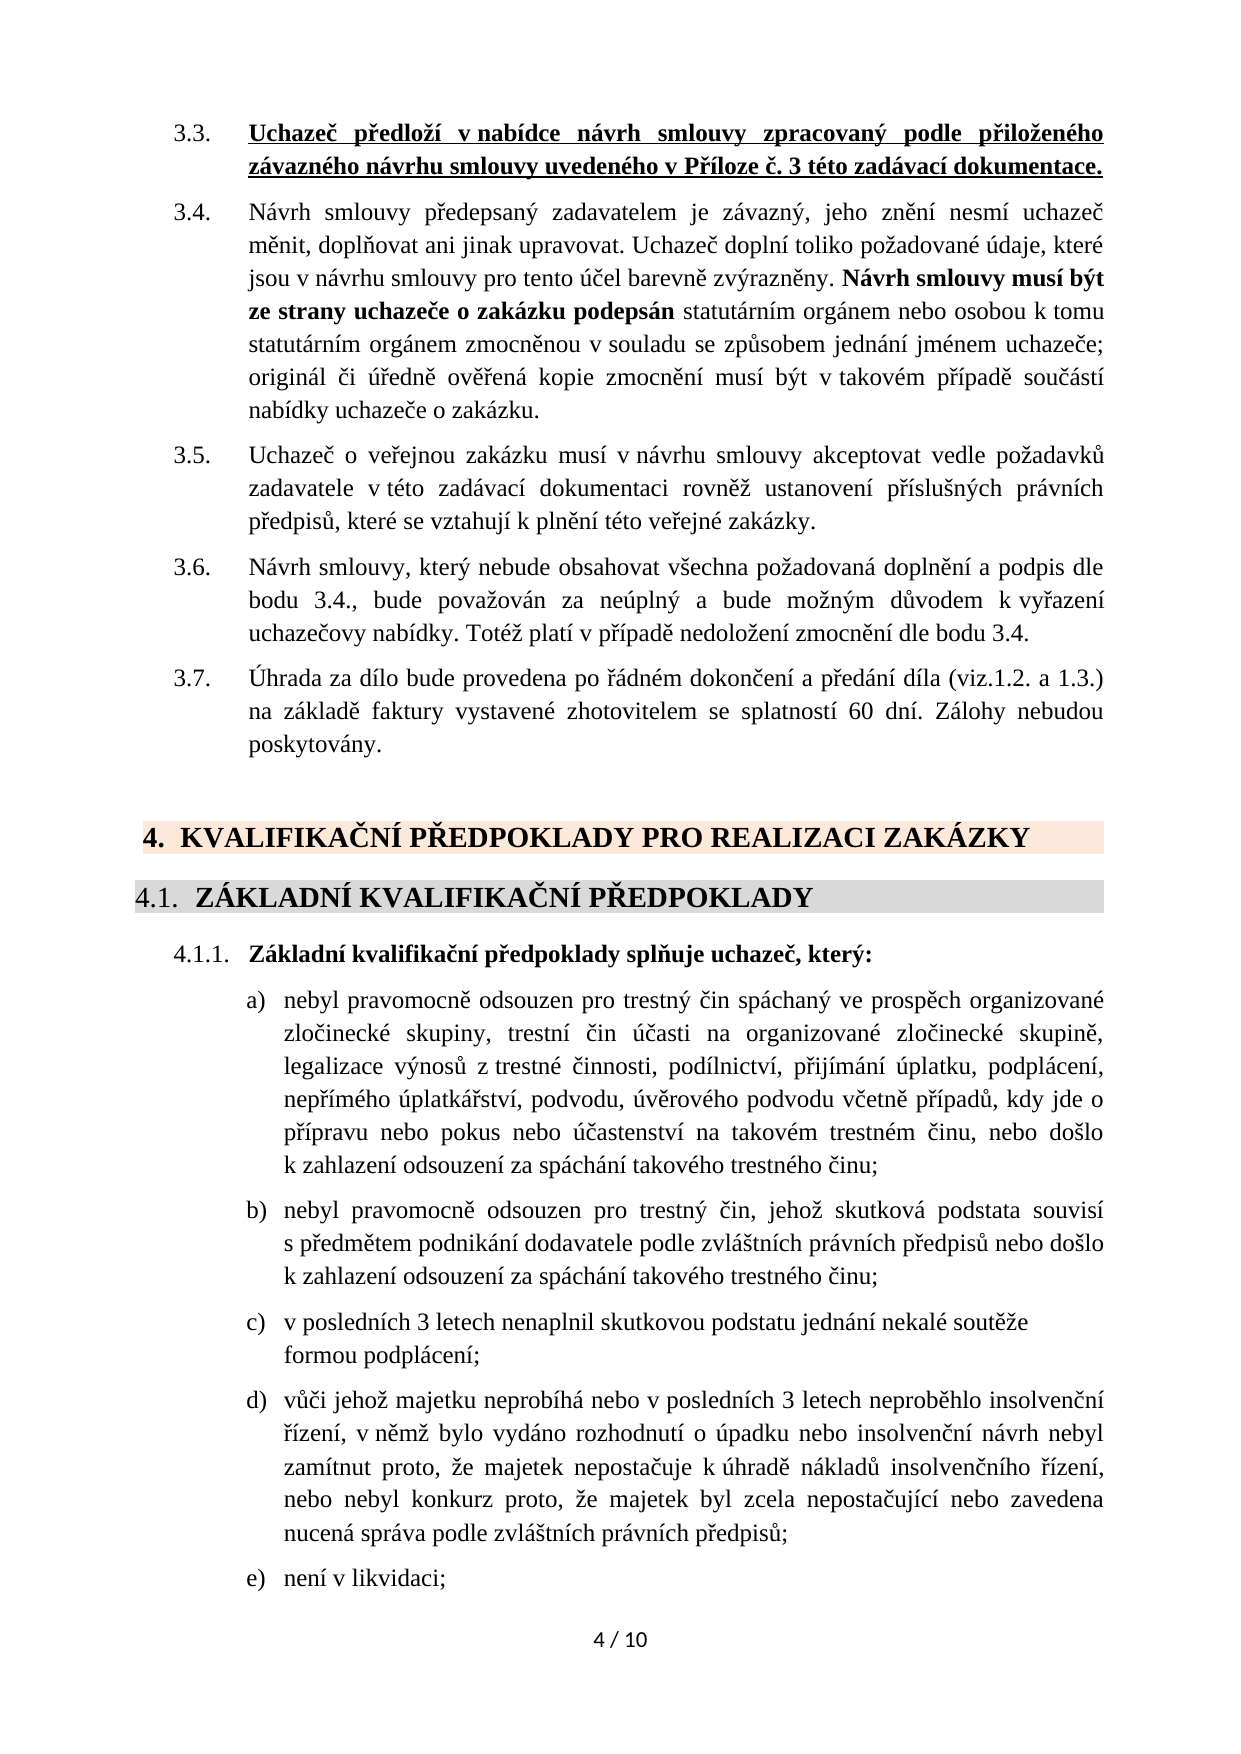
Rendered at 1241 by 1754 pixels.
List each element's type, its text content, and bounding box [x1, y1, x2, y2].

list nebyl pravomocně odsouzen pro trestný čin spáchaný ve prospěch organizované zločinecké skupiny, trestní čin účasti na organizované zločinecké skupině, legalizace výnosů z trestné činnosti, podílnictví, přijímání úplatku, podplácení, nepřímého úplatkářství, podvodu, úvěrového podvodu včetně případů, kdy jde o přípravu nebo pokus nebo účastenství na takovém trestném činu, nebo došlo k zahlazení odsouzení za spáchání takového trestného činu; [246, 985, 1104, 1179]
list vůči jehož majetku neprobíhá nebo v posledních 3 letech neproběhlo insolvenční řízení, v němž bylo vydáno rozhodnutí o úpadku nebo insolvenční návrh nebyl zamítnut proto, že majetek nepostačuje k úhradě nákladů insolvenčního řízení, nebo nebyl konkurz proto, že majetek byl zcela nepostačující nebo zavedena nucená správa podle zvláštních právních předpisů; [246, 1386, 1104, 1546]
list KVALIFIKAČNÍ PŘEDPOKLADY PRO REALIZACI ZAKÁZKY [143, 821, 1104, 854]
list nebyl pravomocně odsouzen pro trestný čin, jehož skutková podstata souvisí s předmětem podnikání dodavatele podle zvláštních právních předpisů nebo došlo k zahlazení odsouzení za spáchání takového trestného činu; [246, 1195, 1104, 1290]
list Úhrada za dílo bude provedena po řádném dokončení a předání díla (viz.1.2. a 1.3.) na základě faktury vystavené zhotovitelem se splatností 60 dní. Zálohy nebudou poskytovány. [173, 663, 1104, 758]
list v posledních 3 letech nenaplnil skutkovou podstatu jednání nekalé soutěže formou podplácení; [246, 1307, 1104, 1369]
list Návrh smlouvy, který nebude obsahovat všechna požadovaná doplnění a podpis dle bodu 3.4., bude považován za neúplný a bude možným důvodem k vyřazení uchazečovy nabídky. Totéž platí v případě nedoložení zmocnění dle bodu 3.4. [173, 552, 1104, 647]
list není v likvidaci; [246, 1563, 1104, 1592]
list Uchazeč o veřejnou zakázku musí v návrhu smlouvy akceptovat vedle požadavků zadavatele v této zadávací dokumentaci rovněž ustanovení příslušných právních předpisů, které se vztahují k plnění této veřejné zakázky. [173, 440, 1104, 535]
list Základní kvalifikační předpoklady splňuje uchazeč, který: [173, 939, 1104, 968]
list Návrh smlouvy předepsaný zadavatelem je závazný, jeho znění nesmí uchazeč měnit, doplňovat ani jinak upravovat. Uchazeč doplní toliko požadované údaje, které jsou v návrhu smlouvy pro tento účel barevně zvýrazněny. Návrh smlouvy musí být ze strany uchazeče o zakázku podepsán statutárním orgánem nebo osobou k tomu statutárním orgánem zmocněnou v souladu se způsobem jednání jménem uchazeče; originál či úředně ověřená kopie zmocnění musí být v takovém případě součástí nabídky uchazeče o zakázku. [173, 197, 1104, 423]
list ZÁKLADNÍ KVALIFIKAČNÍ PŘEDPOKLADY [135, 880, 1104, 913]
list Uchazeč předloží v nabídce návrh smlouvy zpracovaný podle přiloženého závazného návrhu smlouvy uvedeného v Příloze č. 3 této zadávací dokumentace. [173, 118, 1104, 180]
